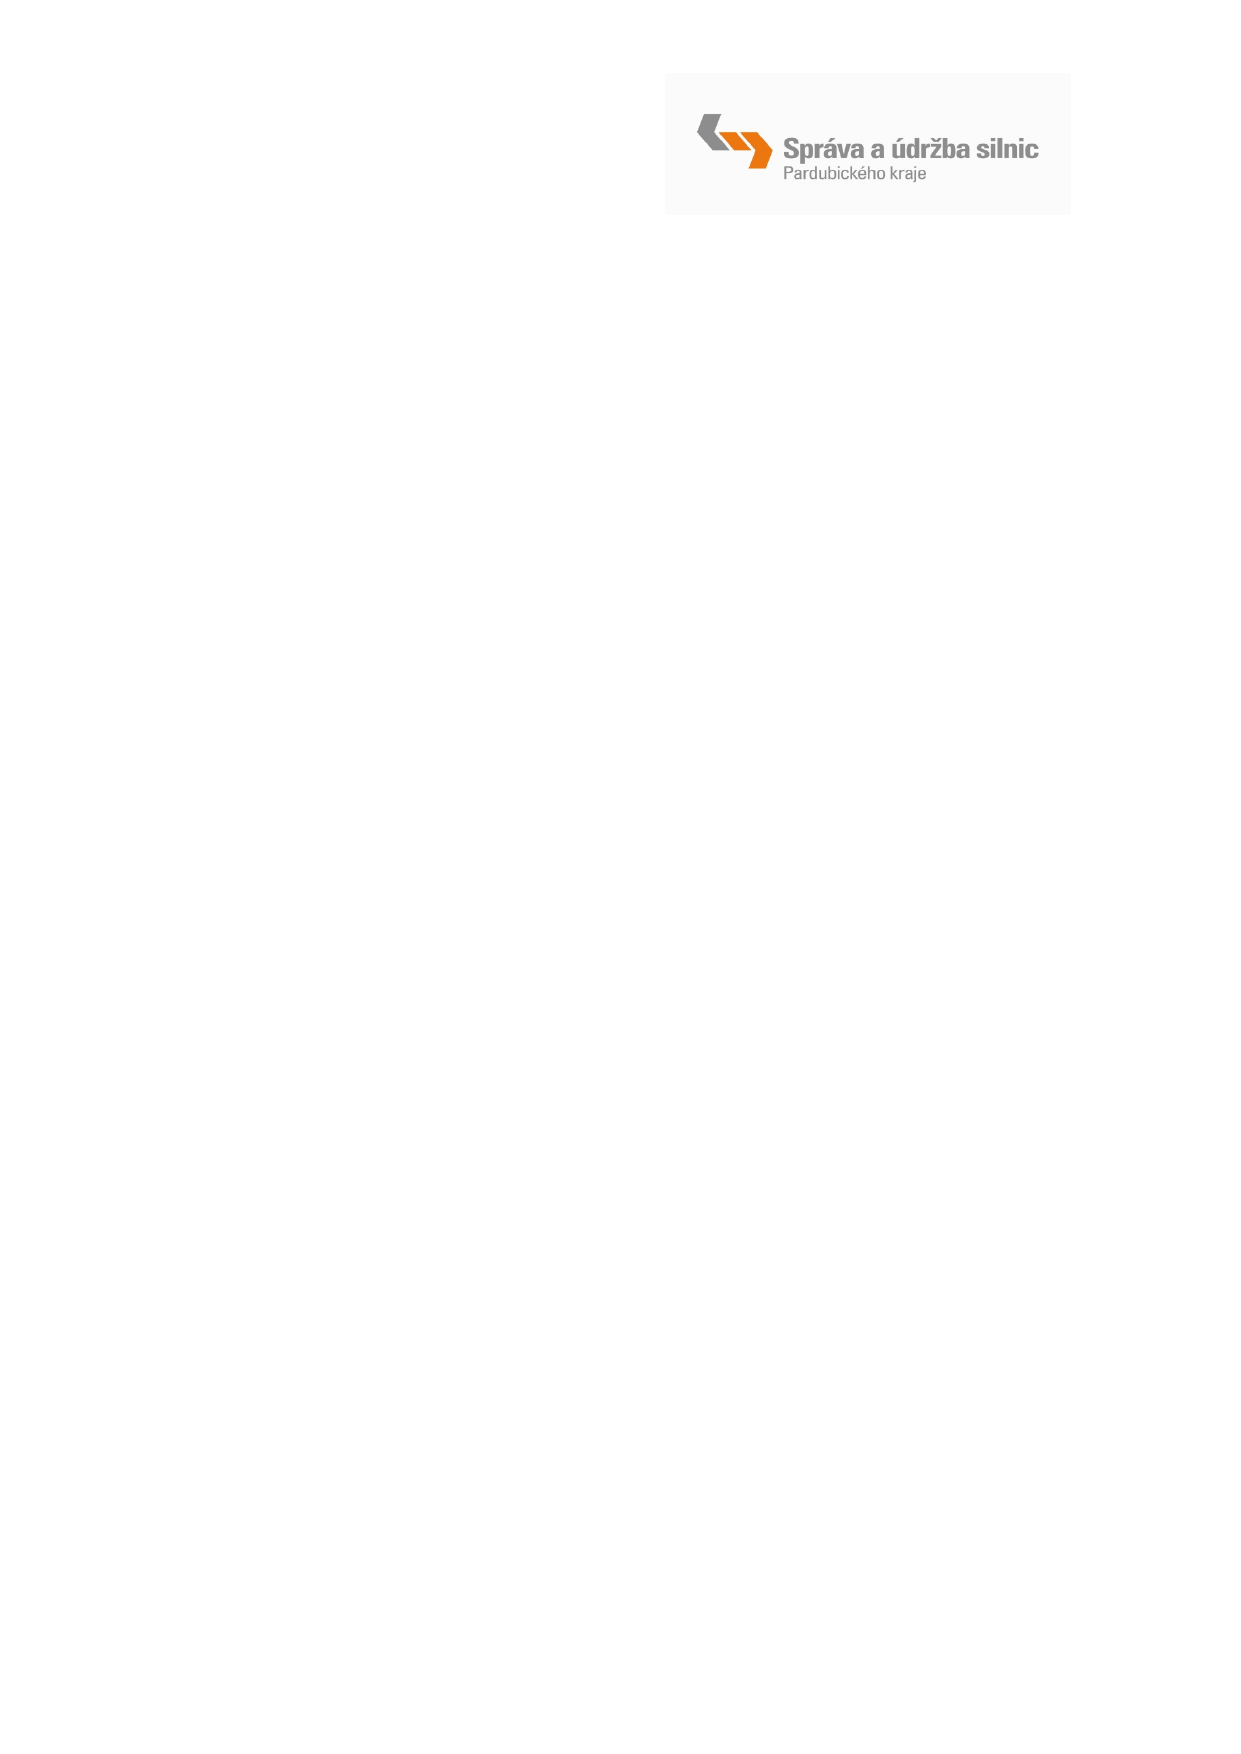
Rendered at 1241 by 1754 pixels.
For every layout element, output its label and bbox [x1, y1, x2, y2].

picture [664, 73, 1071, 215]
